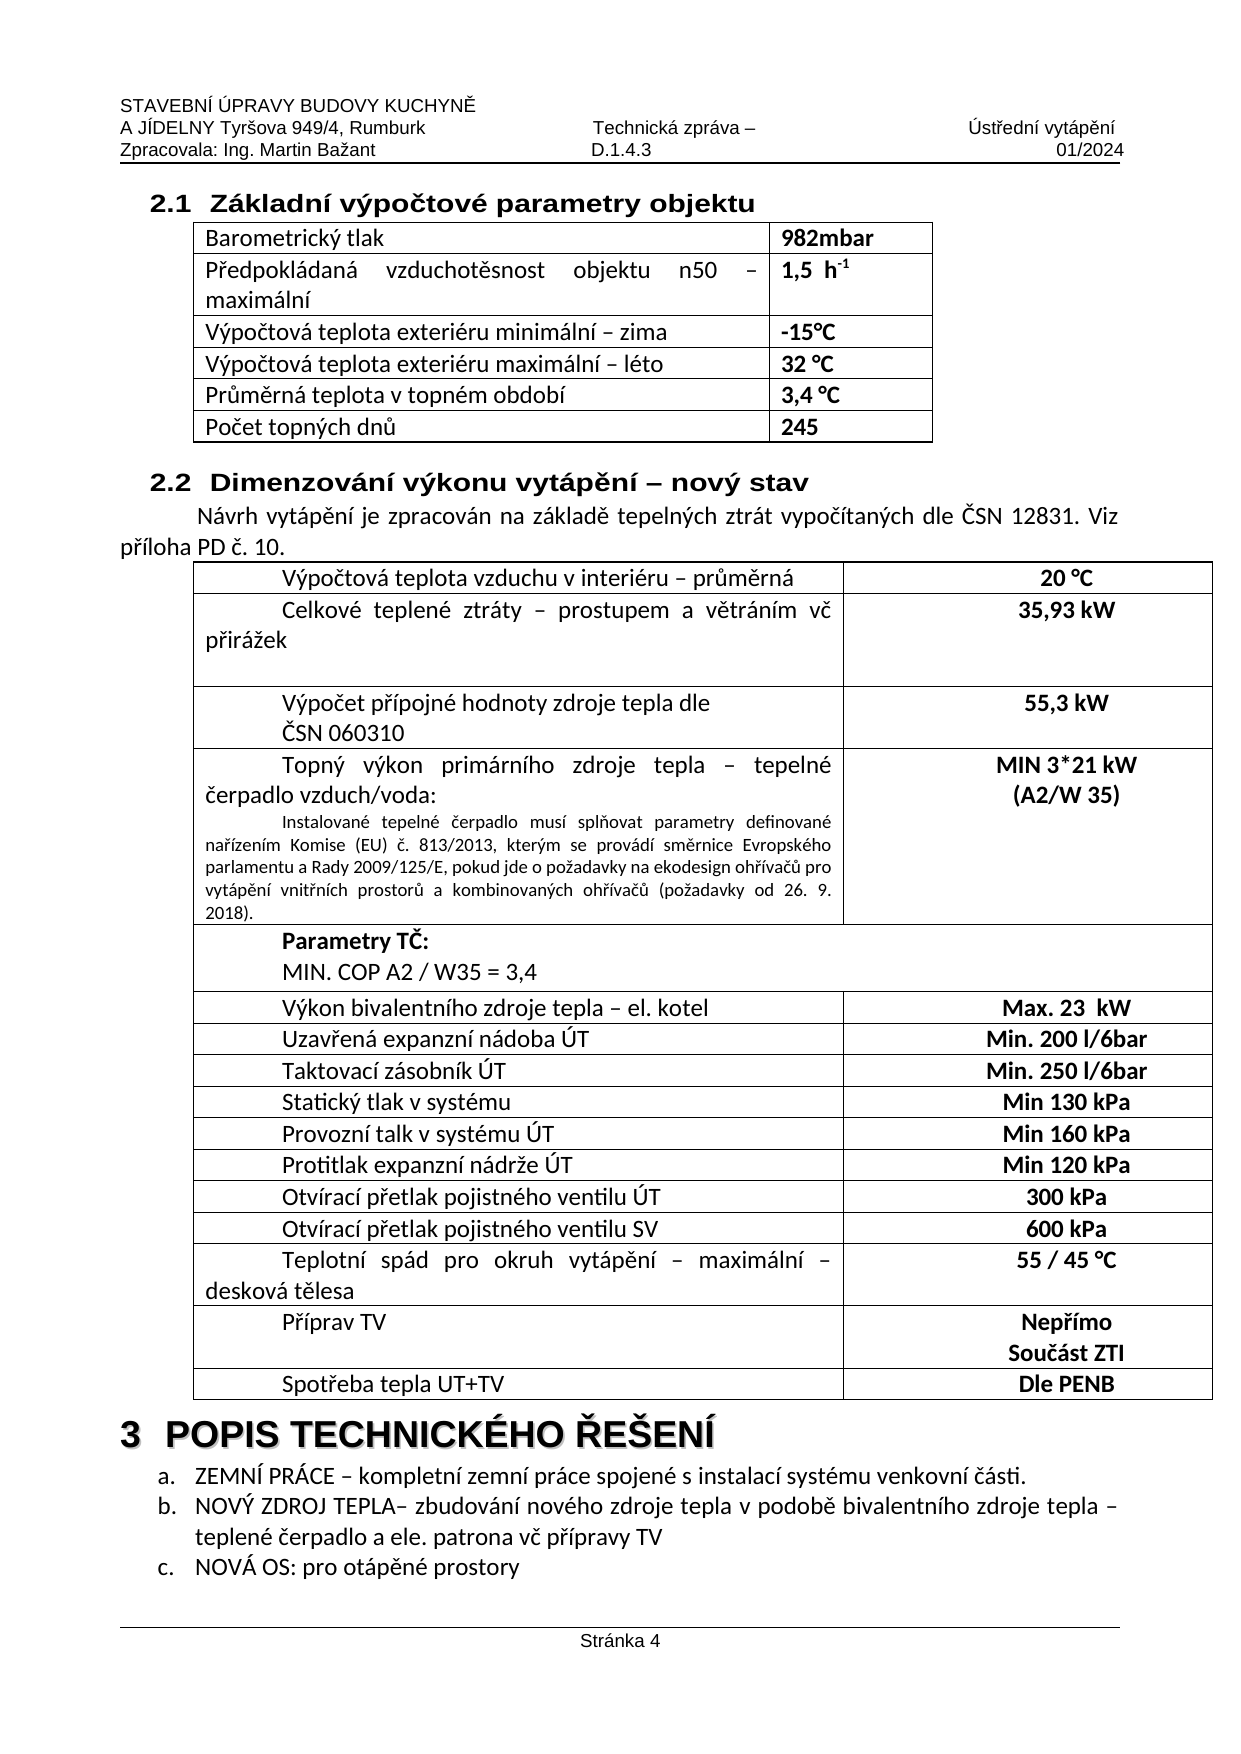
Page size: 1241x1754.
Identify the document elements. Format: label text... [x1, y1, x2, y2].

list NOVÁ OS: pro otápěné prostory [157, 1551, 1120, 1582]
table_cell Otvírací přetlak pojistného ventilu ÚT [194, 1181, 843, 1212]
table_cell 55 / 45 °C [844, 1244, 1212, 1305]
table_cell Dle PENB [844, 1369, 1212, 1399]
table_cell 3,4 °C [770, 379, 932, 410]
table_cell Otvírací přetlak pojistného ventilu SV [194, 1213, 843, 1243]
list ZEMNÍ PRÁCE – kompletní zemní práce spojené s instalací systému venkovní části. [157, 1460, 1120, 1490]
table_cell Min 130 kPa [844, 1087, 1212, 1117]
text Návrh vytápění je zpracován na základě tepelných ztrát vypočítaných dle ČSN 12831. Viz příloha PD č. 10. [120, 500, 1120, 561]
table_cell MIN 3*21 kW (A2/W 35) [844, 749, 1212, 924]
table_cell Výpočtová teplota exteriéru maximální – léto [194, 348, 769, 378]
table_cell 1,5 h-1 [770, 254, 932, 315]
table_cell Topný výkon primárního zdroje tepla – tepelné čerpadlo vzduch/voda: Instalované tepelné čerpadlo musí splňovat parametry definované nařízením Komise (EU) č. 813/2013, kterým se provádí směrnice Evropského parlamentu a Rady 2009/125/E, pokud jde o požadavky na ekodesign ohřívačů pro vytápění vnitřních prostorů a kombinovaných ohřívačů (požadavky od 26. 9. 2018). [194, 749, 843, 924]
table_cell 245 [770, 411, 932, 441]
table_cell Statický tlak v systému [194, 1087, 843, 1117]
table_cell Parametry TČ: MIN. COP A2 / W35 = 3,4 [194, 925, 1212, 991]
table_cell Celkové teplené ztráty – prostupem a větráním vč přirážek [194, 594, 843, 686]
table_cell Min 160 kPa [844, 1118, 1212, 1149]
table_cell Teplotní spád pro okruh vytápění – maximální – desková tělesa [194, 1244, 843, 1305]
table_cell 300 kPa [844, 1181, 1212, 1212]
table_cell Výpočet přípojné hodnoty zdroje tepla dle ČSN 060310 [194, 687, 843, 748]
table_cell Provozní talk v systému ÚT [194, 1118, 843, 1149]
subtitle Dimenzování výkonu vytápění – nový stav [149, 467, 1120, 496]
table_cell Příprav TV [194, 1306, 843, 1367]
list NOVÝ ZDROJ TEPLA– zbudování nového zdroje tepla v podobě bivalentního zdroje tepla – teplené čerpadlo a ele. patrona vč přípravy TV [157, 1490, 1120, 1551]
table_cell Předpokládaná vzduchotěsnost objektu n50 – maximální [194, 254, 769, 315]
table_cell Výkon bivalentního zdroje tepla – el. kotel [194, 992, 843, 1022]
table_cell Průměrná teplota v topném období [194, 379, 769, 410]
table_header 20 °C [844, 563, 1212, 593]
table_cell Spotřeba tepla UT+TV [194, 1369, 843, 1399]
table_cell Max. 23 kW [844, 992, 1212, 1022]
table_cell Nepřímo Součást ZTI [844, 1306, 1212, 1367]
table_cell Min. 250 l/6bar [844, 1055, 1212, 1086]
table_cell -15°C [770, 316, 932, 347]
subtitle Základní výpočtové parametry objektu [149, 189, 1120, 217]
subtitle Popis technického řešení [120, 1413, 1120, 1456]
table_cell Protitlak expanzní nádrže ÚT [194, 1150, 843, 1180]
table_cell Uzavřená expanzní nádoba ÚT [194, 1024, 843, 1054]
table_cell 55,3 kW [844, 687, 1212, 748]
table_header Barometrický tlak [194, 223, 769, 253]
table_cell Výpočtová teplota exteriéru minimální – zima [194, 316, 769, 347]
table_cell 35,93 kW [844, 594, 1212, 686]
table_cell Min 120 kPa [844, 1150, 1212, 1180]
table_cell 32 °C [770, 348, 932, 378]
table_header Výpočtová teplota vzduchu v interiéru – průměrná [194, 563, 843, 593]
table_header 982mbar [770, 223, 932, 253]
table_cell Taktovací zásobník ÚT [194, 1055, 843, 1086]
table_cell Počet topných dnů [194, 411, 769, 441]
table_cell Min. 200 l/6bar [844, 1024, 1212, 1054]
table_cell 600 kPa [844, 1213, 1212, 1243]
